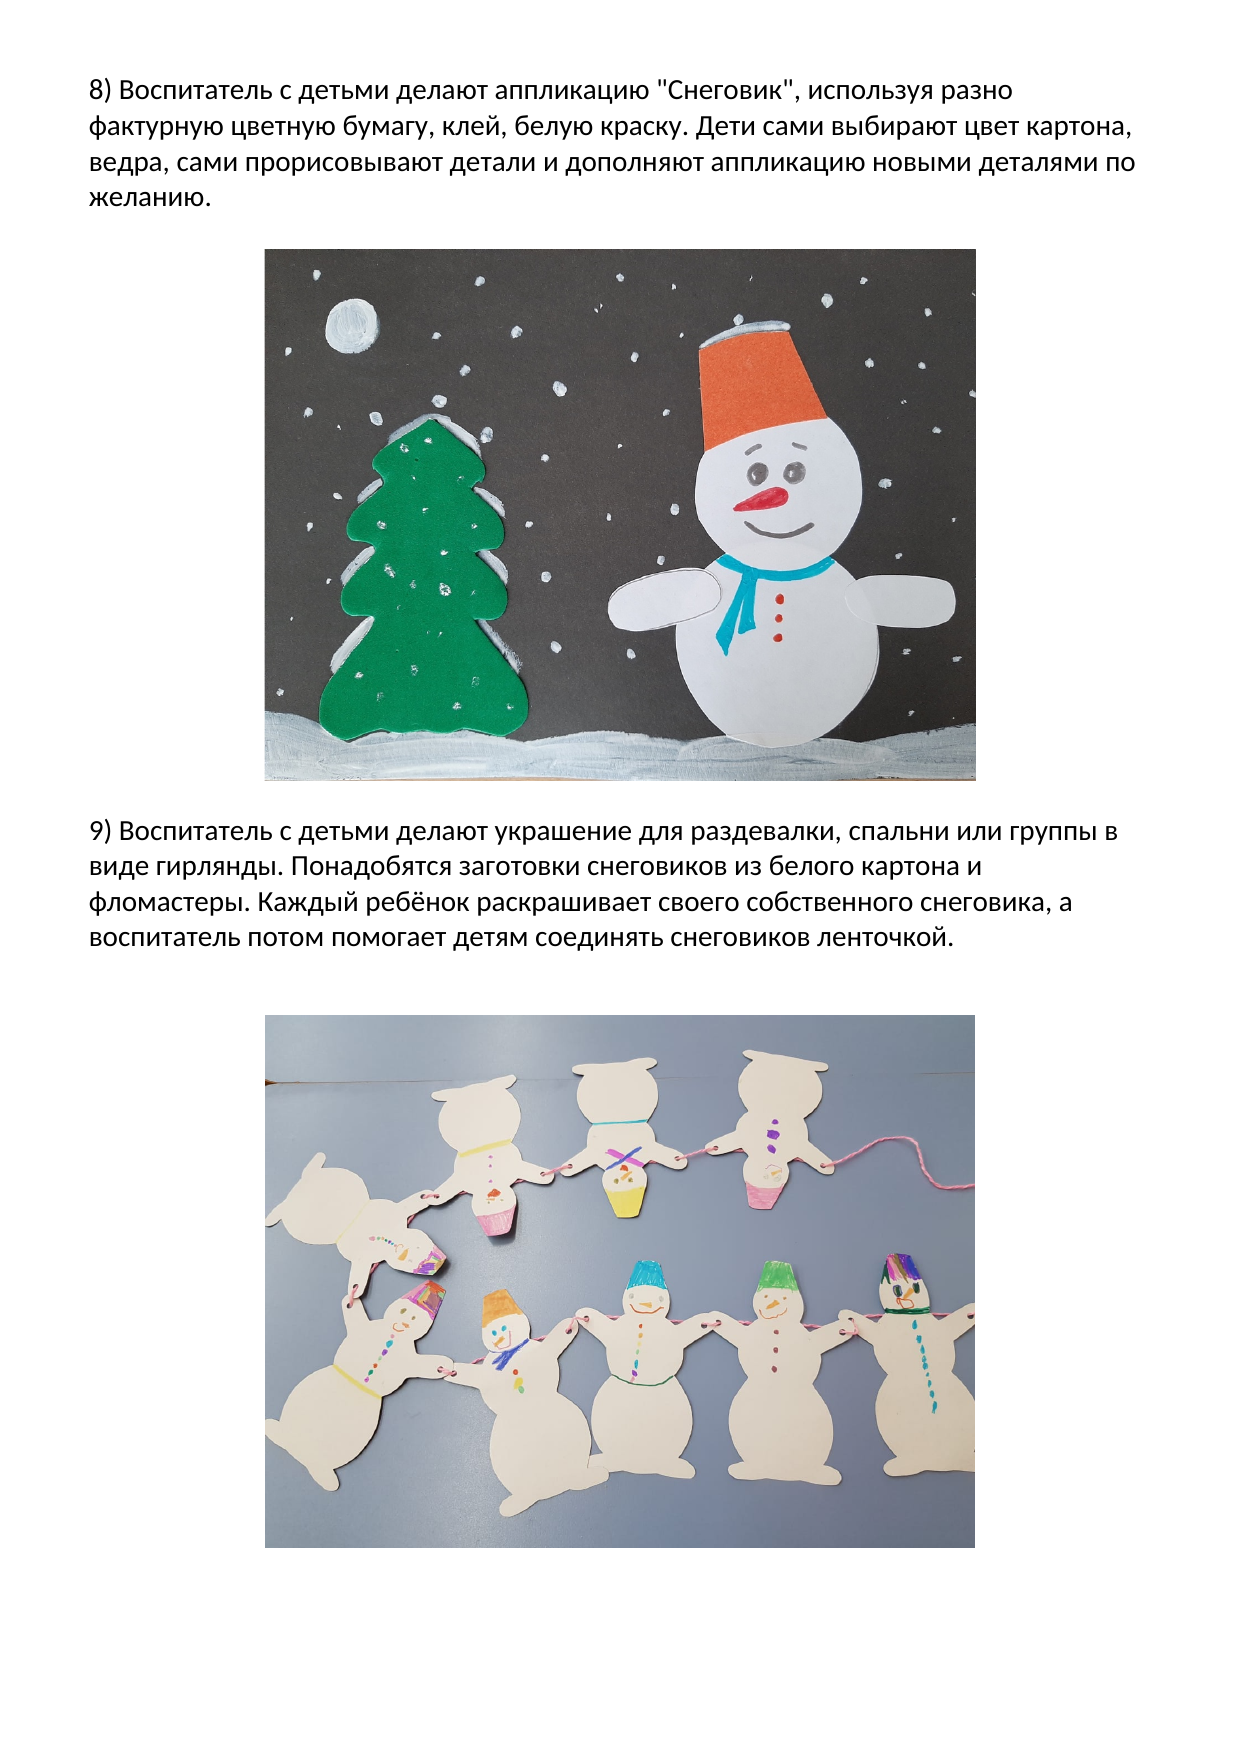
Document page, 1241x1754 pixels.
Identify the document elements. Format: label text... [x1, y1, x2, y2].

picture [265, 1015, 975, 1548]
text 9) Воспитатель с детьми делают украшение для раздевалки, спальни или группы в виде гирлянды. Понадобятся заготовки снеговиков из белого картона и фломастеры. Каждый ребёнок раскрашивает своего собственного снеговика, а воспитатель потом помогает детям соединять снеговиков ленточкой. [88, 812, 1152, 954]
picture [264, 249, 976, 781]
text 8) Воспитатель с детьми делают аппликацию "Снеговик", используя разно фактурную цветную бумагу, клей, белую краску. Дети сами выбирают цвет картона, ведра, сами прорисовывают детали и дополняют аппликацию новыми деталями по желанию. [88, 71, 1152, 214]
